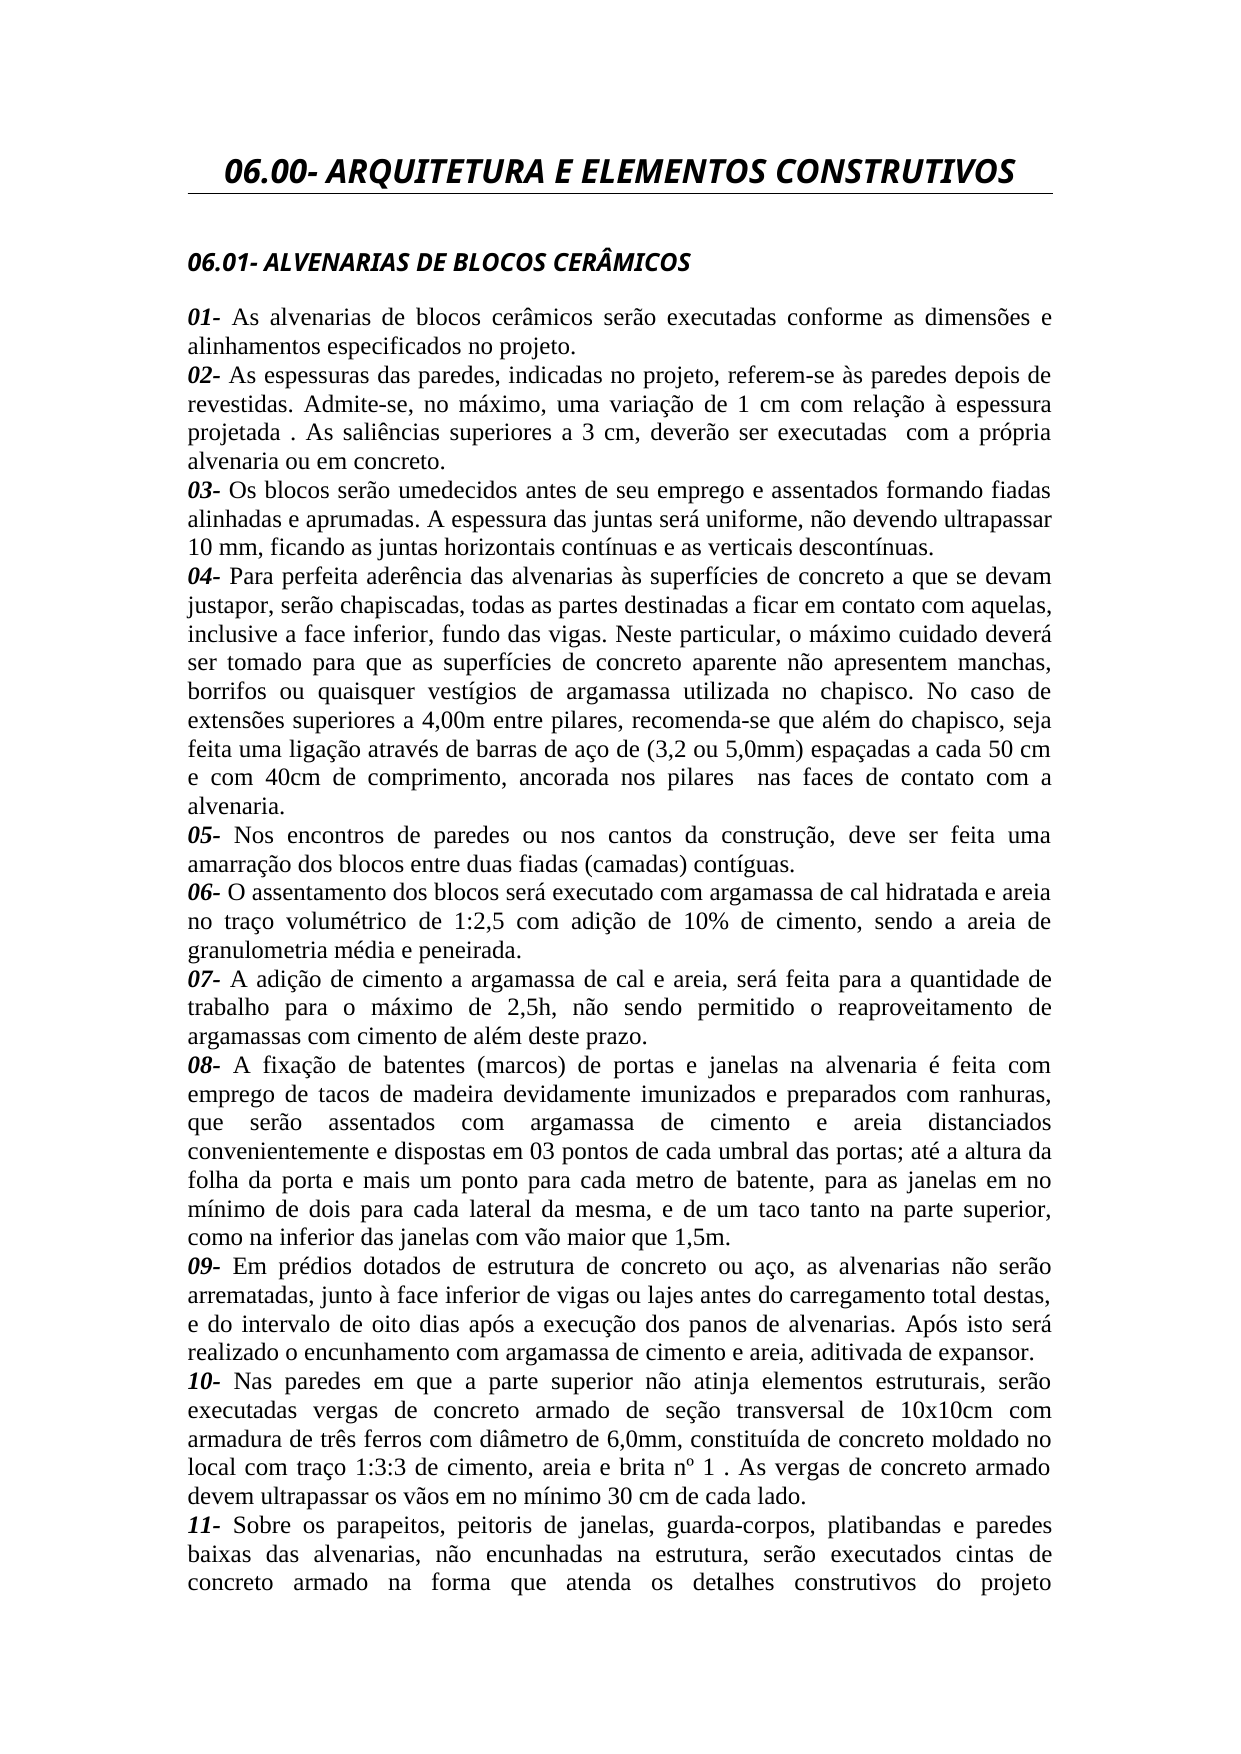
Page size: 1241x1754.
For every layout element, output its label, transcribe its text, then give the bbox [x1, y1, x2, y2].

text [187, 1510, 1053, 1596]
text 06.01- ALVENARIAS DE BLOCOS CERÂMICOS [187, 244, 1053, 278]
text 08- A fixação de batentes (marcos) de portas e janelas na alvenaria é feita com emprego de tacos de madeira devidamente imunizados e preparados com ranhuras, que serão assentados com argamassa de cimento e areia distanciados convenientemente e dispostas em 03 pontos de cada umbral das portas; até a altura da folha da porta e mais um ponto para cada metro de batente, para as janelas em no mínimo de dois para cada lateral da mesma, e de um taco tanto na parte superior, como na inferior das janelas com vão maior que 1,5m. [187, 1050, 1053, 1251]
text 04- Para perfeita aderência das alvenarias às superfícies de concreto a que se devam justapor, serão chapiscadas, todas as partes destinadas a ficar em contato com aquelas, inclusive a face inferior, fundo das vigas. Neste particular, o máximo cuidado deverá ser tomado para que as superfícies de concreto aparente não apresentem manchas, borrifos ou quaisquer vestígios de argamassa utilizada no chapisco. No caso de extensões superiores a 4,00m entre pilares, recomenda-se que além do chapisco, seja feita uma ligação através de barras de aço de (3,2 ou 5,0mm) espaçadas a cada 50 cm e com 40cm de comprimento, ancorada nos pilares nas faces de contato com a alvenaria. [187, 561, 1053, 820]
text 10- Nas paredes em que a parte superior não atinja elementos estruturais, serão executadas vergas de concreto armado de seção transversal de 10x10cm com armadura de três ferros com diâmetro de 6,0mm, constituída de concreto moldado no local com traço 1:3:3 de cimento, areia e brita nº 1 . As vergas de concreto armado devem ultrapassar os vãos em no mínimo 30 cm de cada lado. [187, 1366, 1053, 1510]
text 09- Em prédios dotados de estrutura de concreto ou aço, as alvenarias não serão arrematadas, junto à face inferior de vigas ou lajes antes do carregamento total destas, e do intervalo de oito dias após a execução dos panos de alvenarias. Após isto será realizado o encunhamento com argamassa de cimento e areia, aditivada de expansor. [187, 1251, 1053, 1366]
text 07- A adição de cimento a argamassa de cal e areia, será feita para a quantidade de trabalho para o máximo de 2,5h, não sendo permitido o reaproveitamento de argamassas com cimento de além deste prazo. [187, 964, 1053, 1050]
text 03- Os blocos serão umedecidos antes de seu emprego e assentados formando fiadas alinhadas e aprumadas. A espessura das juntas será uniforme, não devendo ultrapassar 10 mm, ficando as juntas horizontais contínuas e as verticais descontínuas. [187, 475, 1053, 561]
text 01- As alvenarias de blocos cerâmicos serão executadas conforme as dimensões e alinhamentos especificados no projeto. [187, 302, 1053, 360]
text 02- As espessuras das paredes, indicadas no projeto, referem-se às paredes depois de revestidas. Admite-se, no máximo, uma variação de 1 cm com relação à espessura projetada . As saliências superiores a 3 cm, deverão ser executadas com a própria alvenaria ou em concreto. [187, 360, 1053, 475]
text 05- Nos encontros de paredes ou nos cantos da construção, deve ser feita uma amarração dos blocos entre duas fiadas (camadas) contíguas. [187, 820, 1053, 877]
text 06- O assentamento dos blocos será executado com argamassa de cal hidratada e areia no traço volumétrico de 1:2,5 com adição de 10% de cimento, sendo a areia de granulometria média e peneirada. [187, 877, 1053, 964]
text 06.00- ARQUITETURA E ELEMENTOS CONSTRUTIVOS [187, 148, 1053, 193]
